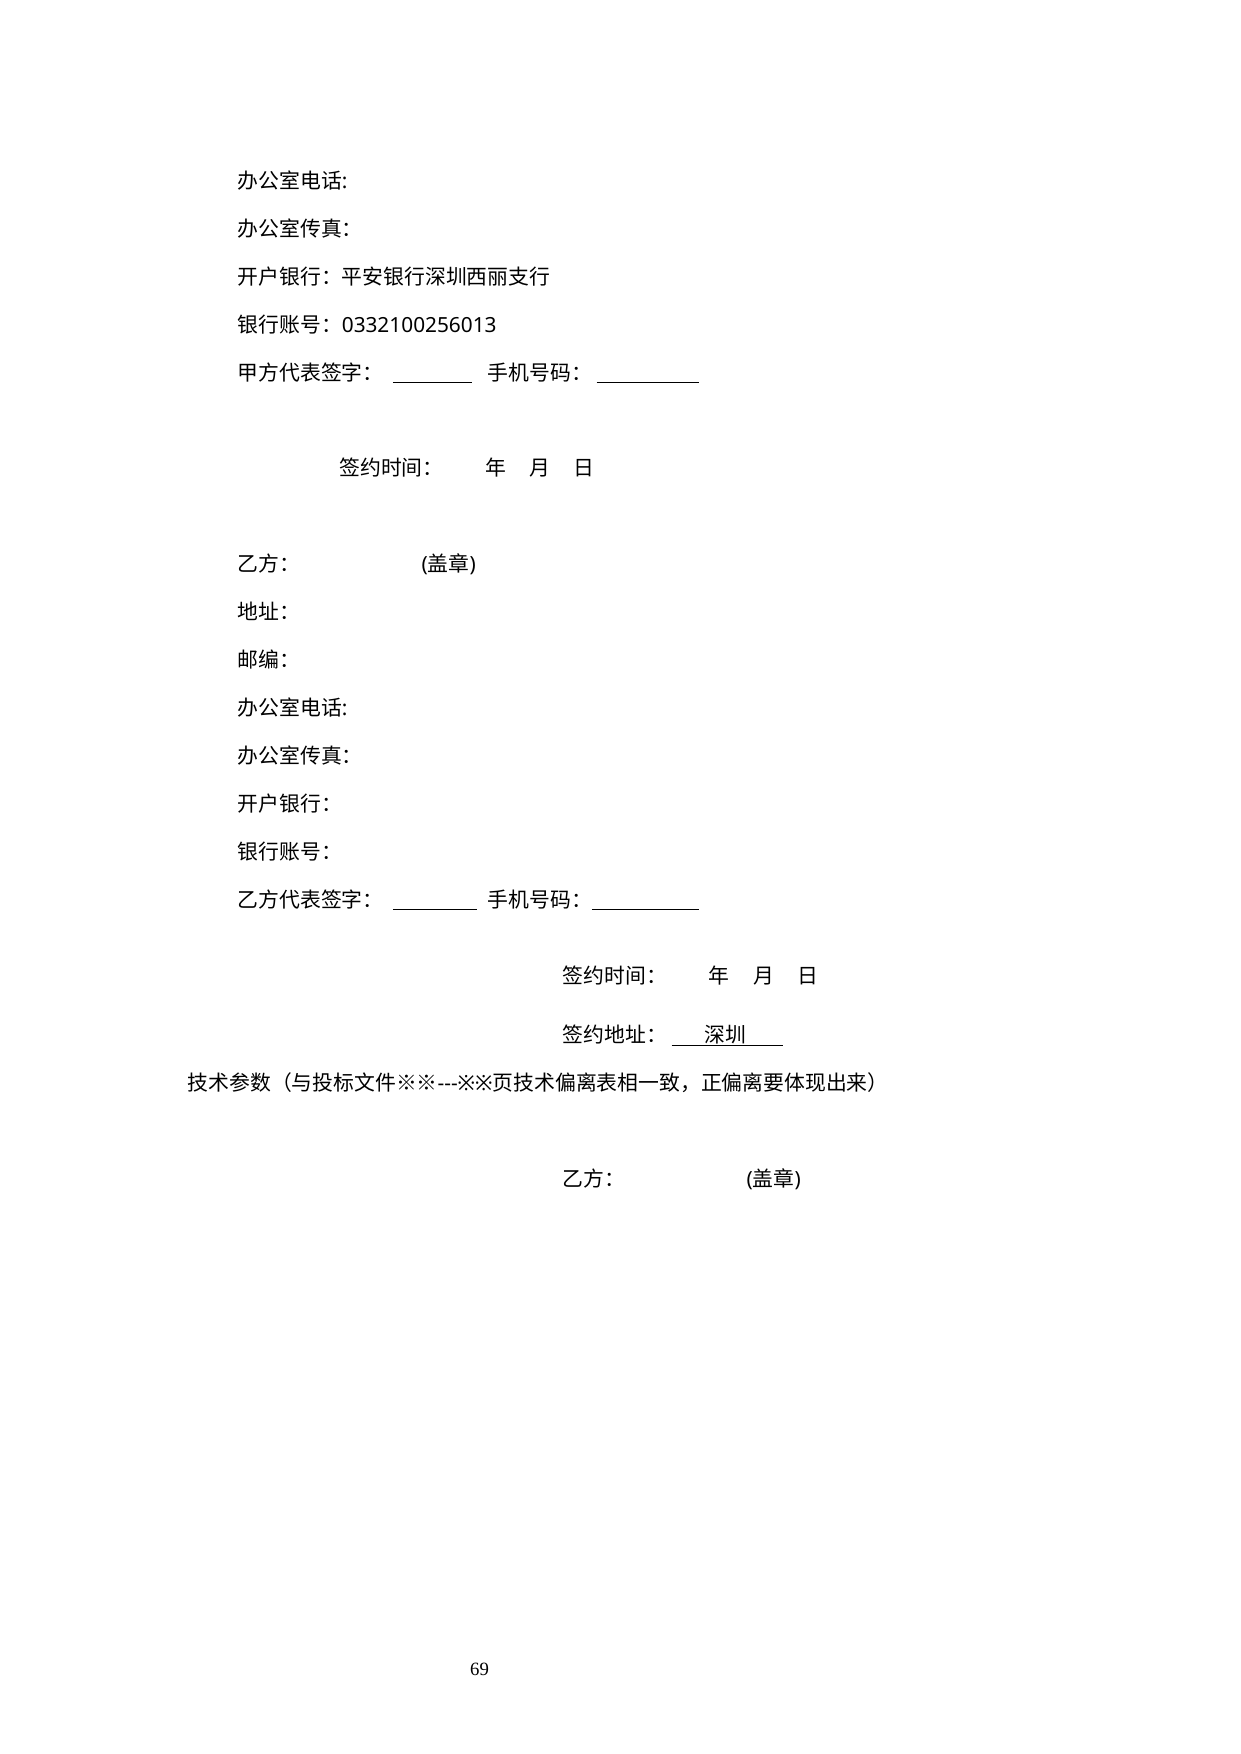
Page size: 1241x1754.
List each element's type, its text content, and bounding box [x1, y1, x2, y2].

text 乙方代表签字： 手机号码： [187, 869, 1053, 917]
text 签约时间： 年 月 日 [187, 959, 1053, 989]
text 银行账号：0332100256013 [187, 294, 1053, 342]
text 技术参数（与投标文件※※---※※页技术偏离表相一致，正偏离要体现出来） [187, 1052, 1053, 1100]
text 开户银行： [187, 773, 1053, 821]
text 邮编： [187, 629, 1053, 677]
text 银行账号： [187, 821, 1053, 869]
text 办公室传真： [187, 198, 1053, 246]
text 地址： [187, 581, 1053, 629]
text 开户银行：平安银行深圳西丽支行 [187, 246, 1053, 294]
text 办公室电话: [187, 150, 1053, 198]
text 签约时间： 年 月 日 [187, 437, 1053, 485]
text 乙方： (盖章) [187, 1148, 1053, 1196]
text 甲方代表签字： 手机号码： [187, 342, 1053, 389]
text 办公室电话: [187, 677, 1053, 725]
text 乙方： (盖章) [187, 533, 1053, 581]
text 办公室传真： [187, 725, 1053, 773]
text 签约地址： 深圳 [187, 1004, 1053, 1052]
